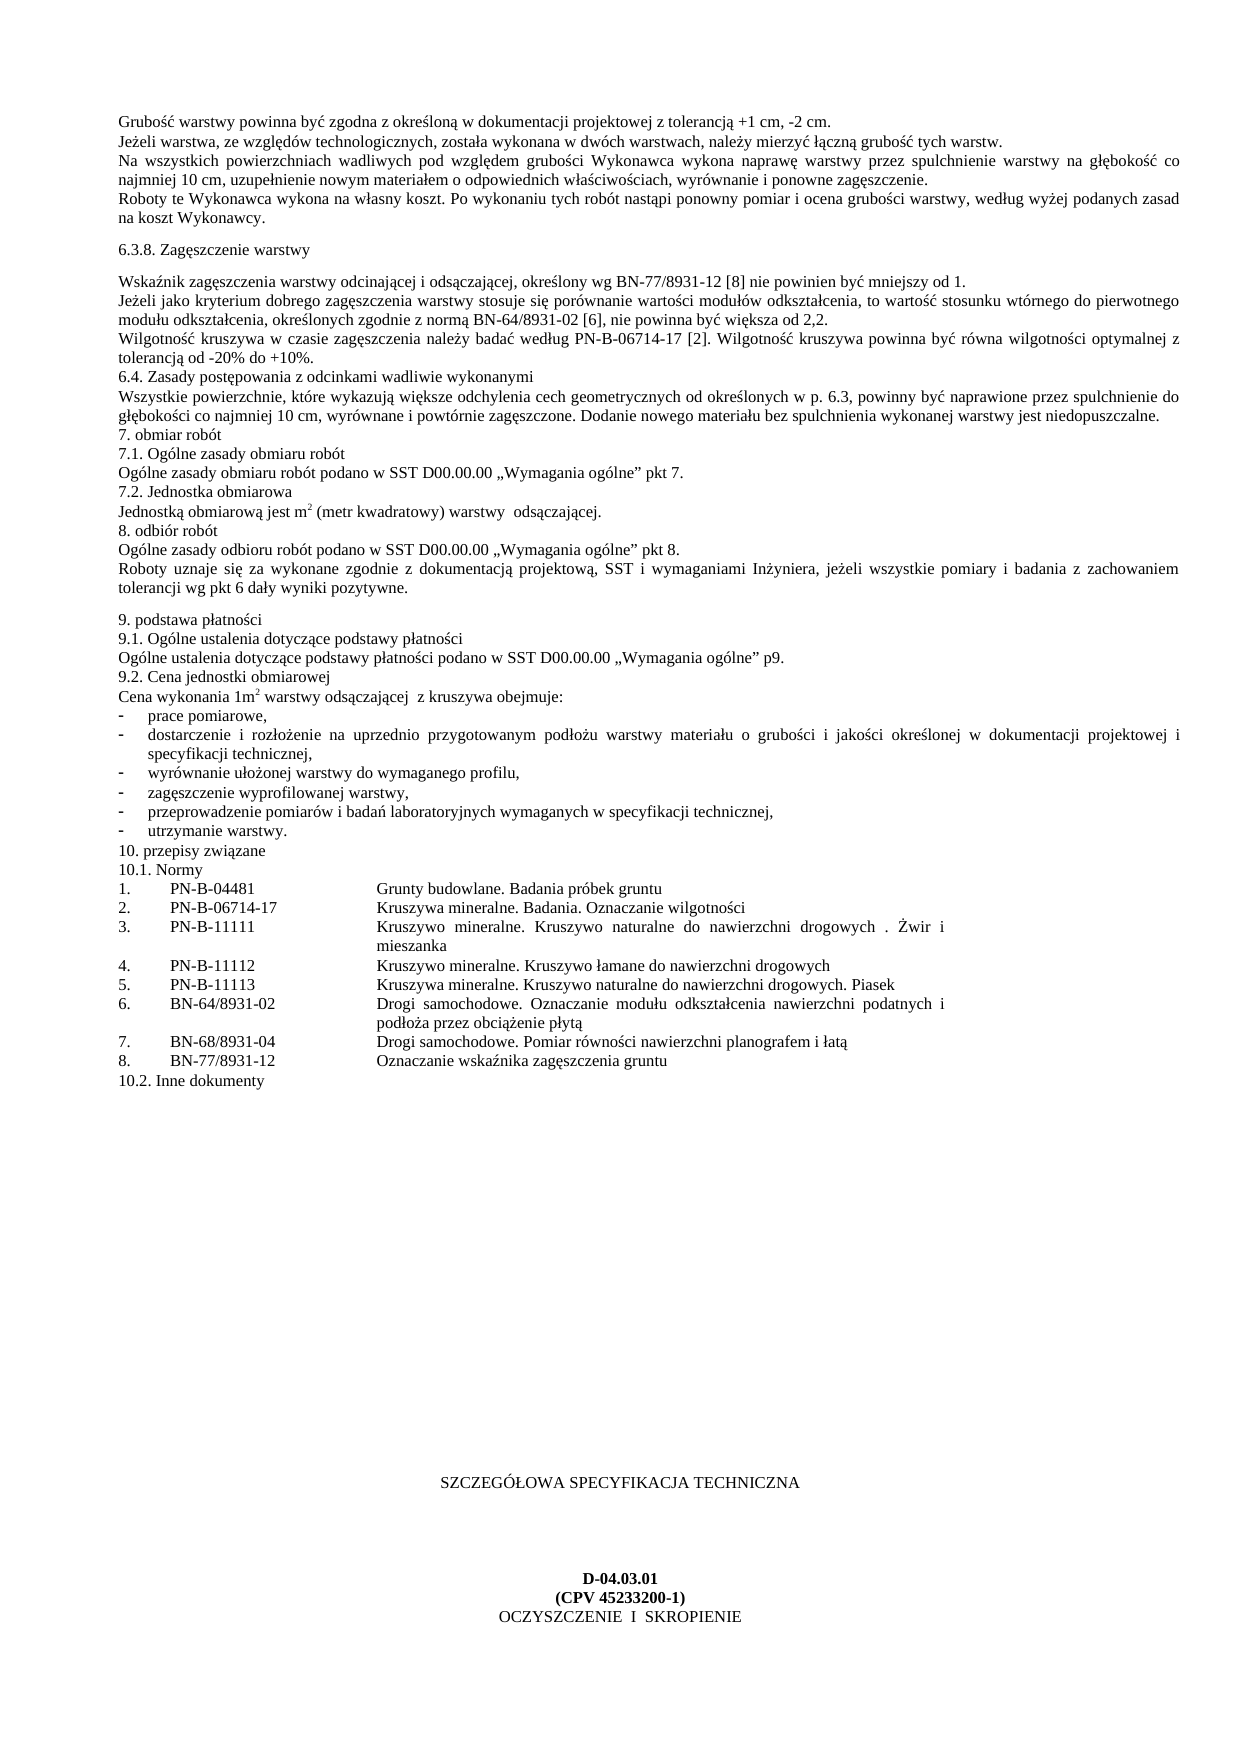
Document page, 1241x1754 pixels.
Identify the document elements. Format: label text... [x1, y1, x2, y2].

text 9.1. Ogólne ustalenia dotyczące podstawy płatności [118, 629, 1181, 648]
text 8. odbiór robót [118, 521, 1181, 540]
text Ogólne zasady obmiaru robót podano w SST D00.00.00 „Wymagania ogólne” pkt 7. [118, 463, 1181, 482]
text Wszystkie powierzchnie, które wykazują większe odchylenia cech geometrycznych od określonych w p. 6.3, powinny być naprawione przez spulchnienie do głębokości co najmniej 10 cm, wyrównane i powtórnie zagęszczone. Dodanie nowego materiału bez spulchnienia wykonanej warstwy jest niedopuszczalne. [118, 386, 1181, 425]
list wyrównanie ułożonej warstwy do wymaganego profilu, [118, 763, 1181, 782]
text Roboty uznaje się za wykonane zgodnie z dokumentacją projektową, SST i wymaganiami Inżyniera, jeżeli wszystkie pomiary i badania z zachowaniem tolerancji wg pkt 6 dały wyniki pozytywne. [118, 559, 1181, 597]
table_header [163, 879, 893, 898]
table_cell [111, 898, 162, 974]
text 7.1. Ogólne zasady obmiaru robót [118, 444, 1181, 463]
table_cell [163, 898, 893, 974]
text OCZYSZCZENIE I SKROPIENIE [118, 1607, 1122, 1626]
text Jeżeli warstwa, ze względów technologicznych, została wykonana w dwóch warstwach, należy mierzyć łączną grubość tych warstw. [118, 131, 1181, 151]
text (CPV 45233200-1) [118, 1588, 1122, 1607]
text 7.2. Jednostka obmiarowa [118, 482, 1181, 501]
text 6.3.8. Zagęszczenie warstwy [118, 240, 1181, 259]
list utrzymanie warstwy. [118, 821, 1181, 840]
text 6.4. Zasady postępowania z odcinkami wadliwie wykonanymi [118, 367, 1181, 386]
text Ogólne zasady odbioru robót podano w SST D00.00.00 „Wymagania ogólne” pkt 8. [118, 540, 1181, 559]
text Jednostką obmiarową jest m2 (metr kwadratowy) warstwy odsączającej. [118, 501, 1181, 521]
text Roboty te Wykonawca wykona na własny koszt. Po wykonaniu tych robót nastąpi ponowny pomiar i ocena grubości warstwy, według wyżej podanych zasad na koszt Wykonawcy. [118, 189, 1181, 227]
text Ogólne ustalenia dotyczące podstawy płatności podano w SST D00.00.00 „Wymagania ogólne” p9. [118, 648, 1181, 667]
text Na wszystkich powierzchniach wadliwych pod względem grubości Wykonawca wykona naprawę warstwy przez spulchnienie warstwy na głębokość co najmniej 10 cm, uzupełnienie nowym materiałem o odpowiednich właściwościach, wyrównanie i ponowne zagęszczenie. [118, 151, 1181, 189]
text SZCZEGÓŁOWA SPECYFIKACJA TECHNICZNA [118, 1473, 1122, 1492]
list zagęszczenie wyprofilowanej warstwy, [118, 782, 1181, 802]
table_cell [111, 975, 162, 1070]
text 9.2. Cena jednostki obmiarowej [118, 667, 1181, 686]
text Jeżeli jako kryterium dobrego zagęszczenia warstwy stosuje się porównanie wartości modułów odkształcenia, to wartość stosunku wtórnego do pierwotnego modułu odkształcenia, określonych zgodnie z normą BN-64/8931-02 [6], nie powinna być większa od 2,2. [118, 291, 1181, 329]
list prace pomiarowe, [118, 706, 1181, 725]
list przeprowadzenie pomiarów i badań laboratoryjnych wymaganych w specyfikacji technicznej, [118, 802, 1181, 821]
text 7. obmiar robót [118, 425, 1181, 444]
list dostarczenie i rozłożenie na uprzednio przygotowanym podłożu warstwy materiału o grubości i jakości określonej w dokumentacji projektowej i specyfikacji technicznej, [118, 725, 1181, 763]
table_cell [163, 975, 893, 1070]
text Grubość warstwy powinna być zgodna z określoną w dokumentacji projektowej z tolerancją +1 cm, -2 cm. [118, 112, 1181, 131]
text Cena wykonania 1m2 warstwy odsączającej z kruszywa obejmuje: [118, 686, 1181, 706]
text 10.1. Normy [118, 859, 1181, 879]
text D-04.03.01 [118, 1569, 1122, 1588]
text Wilgotność kruszywa w czasie zagęszczenia należy badać według PN-B-06714-17 [2]. Wilgotność kruszywa powinna być równa wilgotności optymalnej z tolerancją od -20% do +10%. [118, 329, 1181, 367]
text Wskaźnik zagęszczenia warstwy odcinającej i odsączającej, określony wg BN-77/8931-12 [8] nie powinien być mniejszy od 1. [118, 271, 1181, 291]
text 10.2. Inne dokumenty [118, 1070, 1181, 1089]
text 10. przepisy związane [118, 840, 1181, 859]
text 9. podstawa płatności [118, 610, 1181, 629]
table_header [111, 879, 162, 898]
